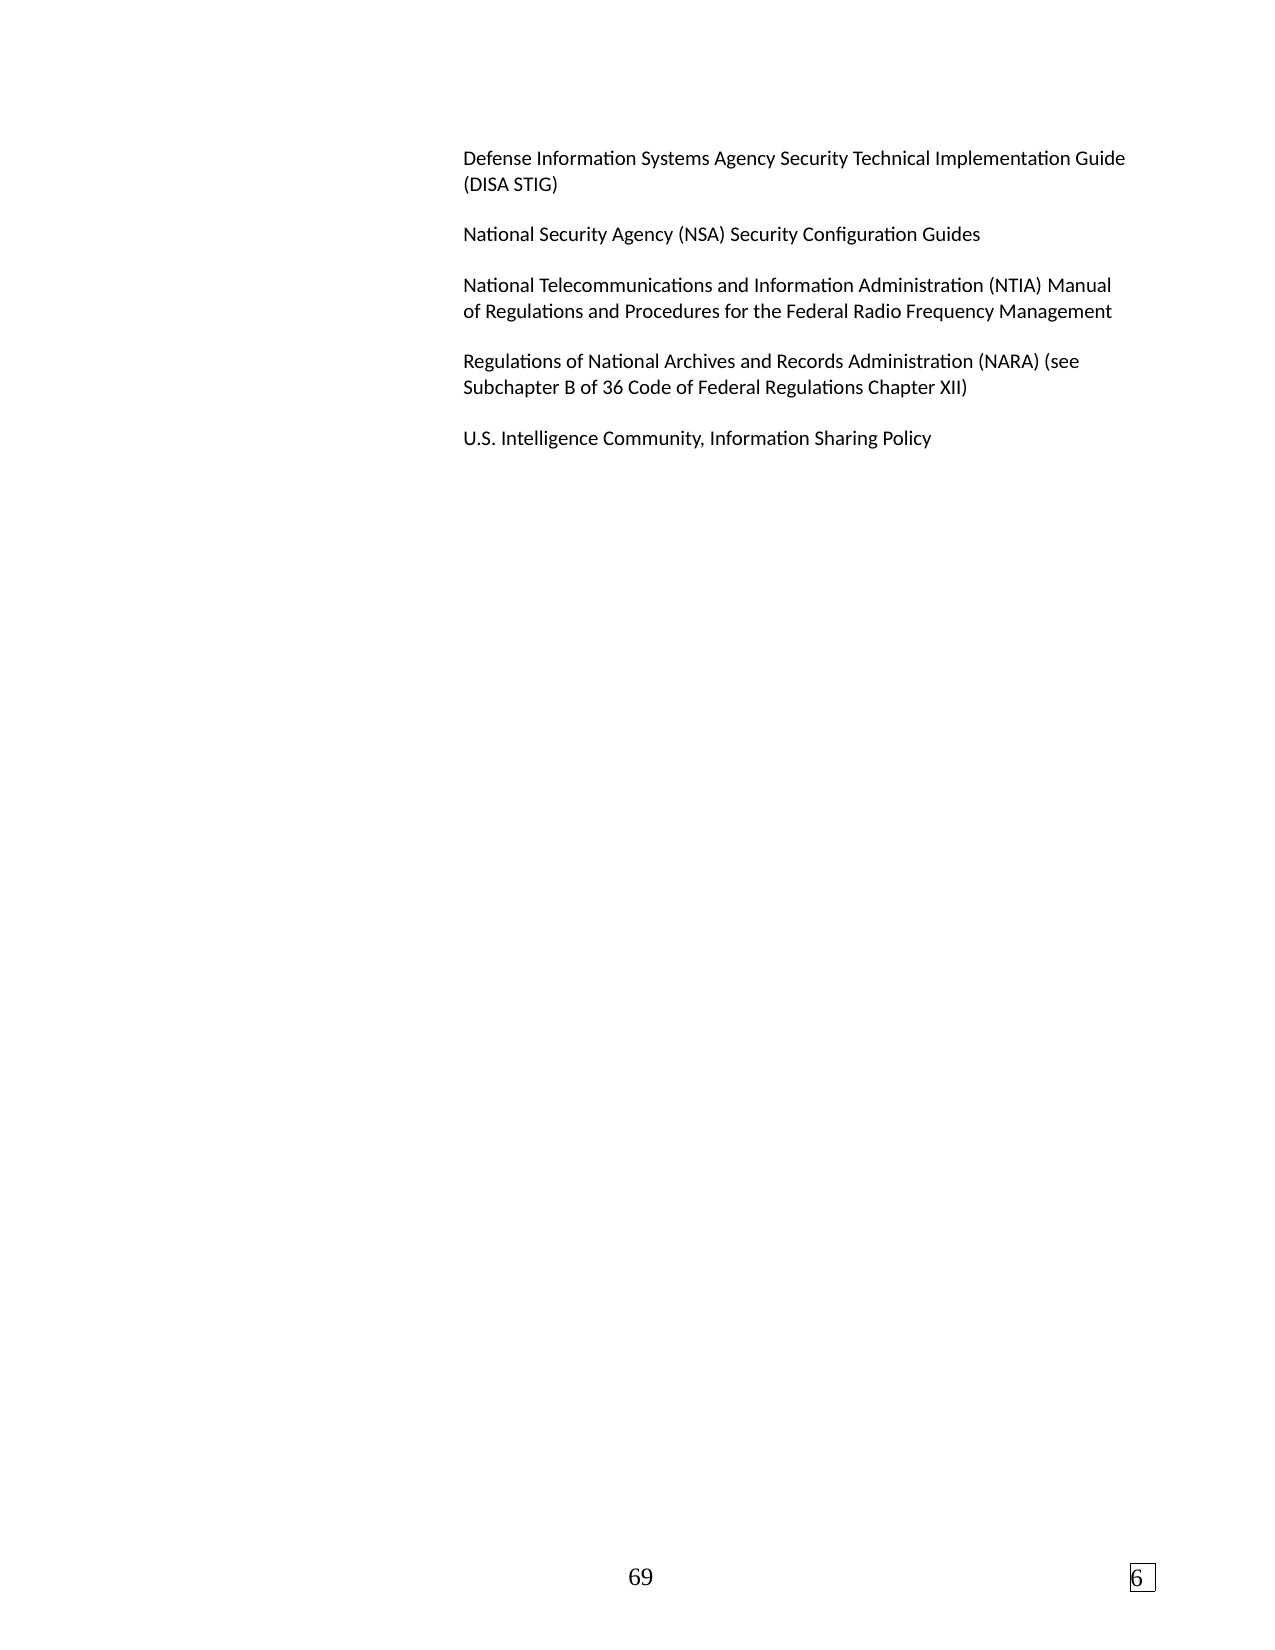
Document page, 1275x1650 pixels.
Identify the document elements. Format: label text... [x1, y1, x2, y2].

table_cell National Security Agency (NSA) Security Configuration Guides [452, 196, 1144, 247]
table_cell Regulations of National Archives and Records Administration (NARA) (see Subchapter B of 36 Code of Federal Regulations Chapter XII) [452, 323, 1144, 399]
table_cell National Telecommunications and Information Administration (NTIA) Manual of Regulations and Procedures for the Federal Radio Frequency Management [452, 247, 1144, 323]
table_cell U.S. Intelligence Community, Information Sharing Policy [452, 400, 1144, 450]
table_cell Defense Information Systems Agency Security Technical Implementation Guide (DISA STIG) [452, 120, 1144, 196]
